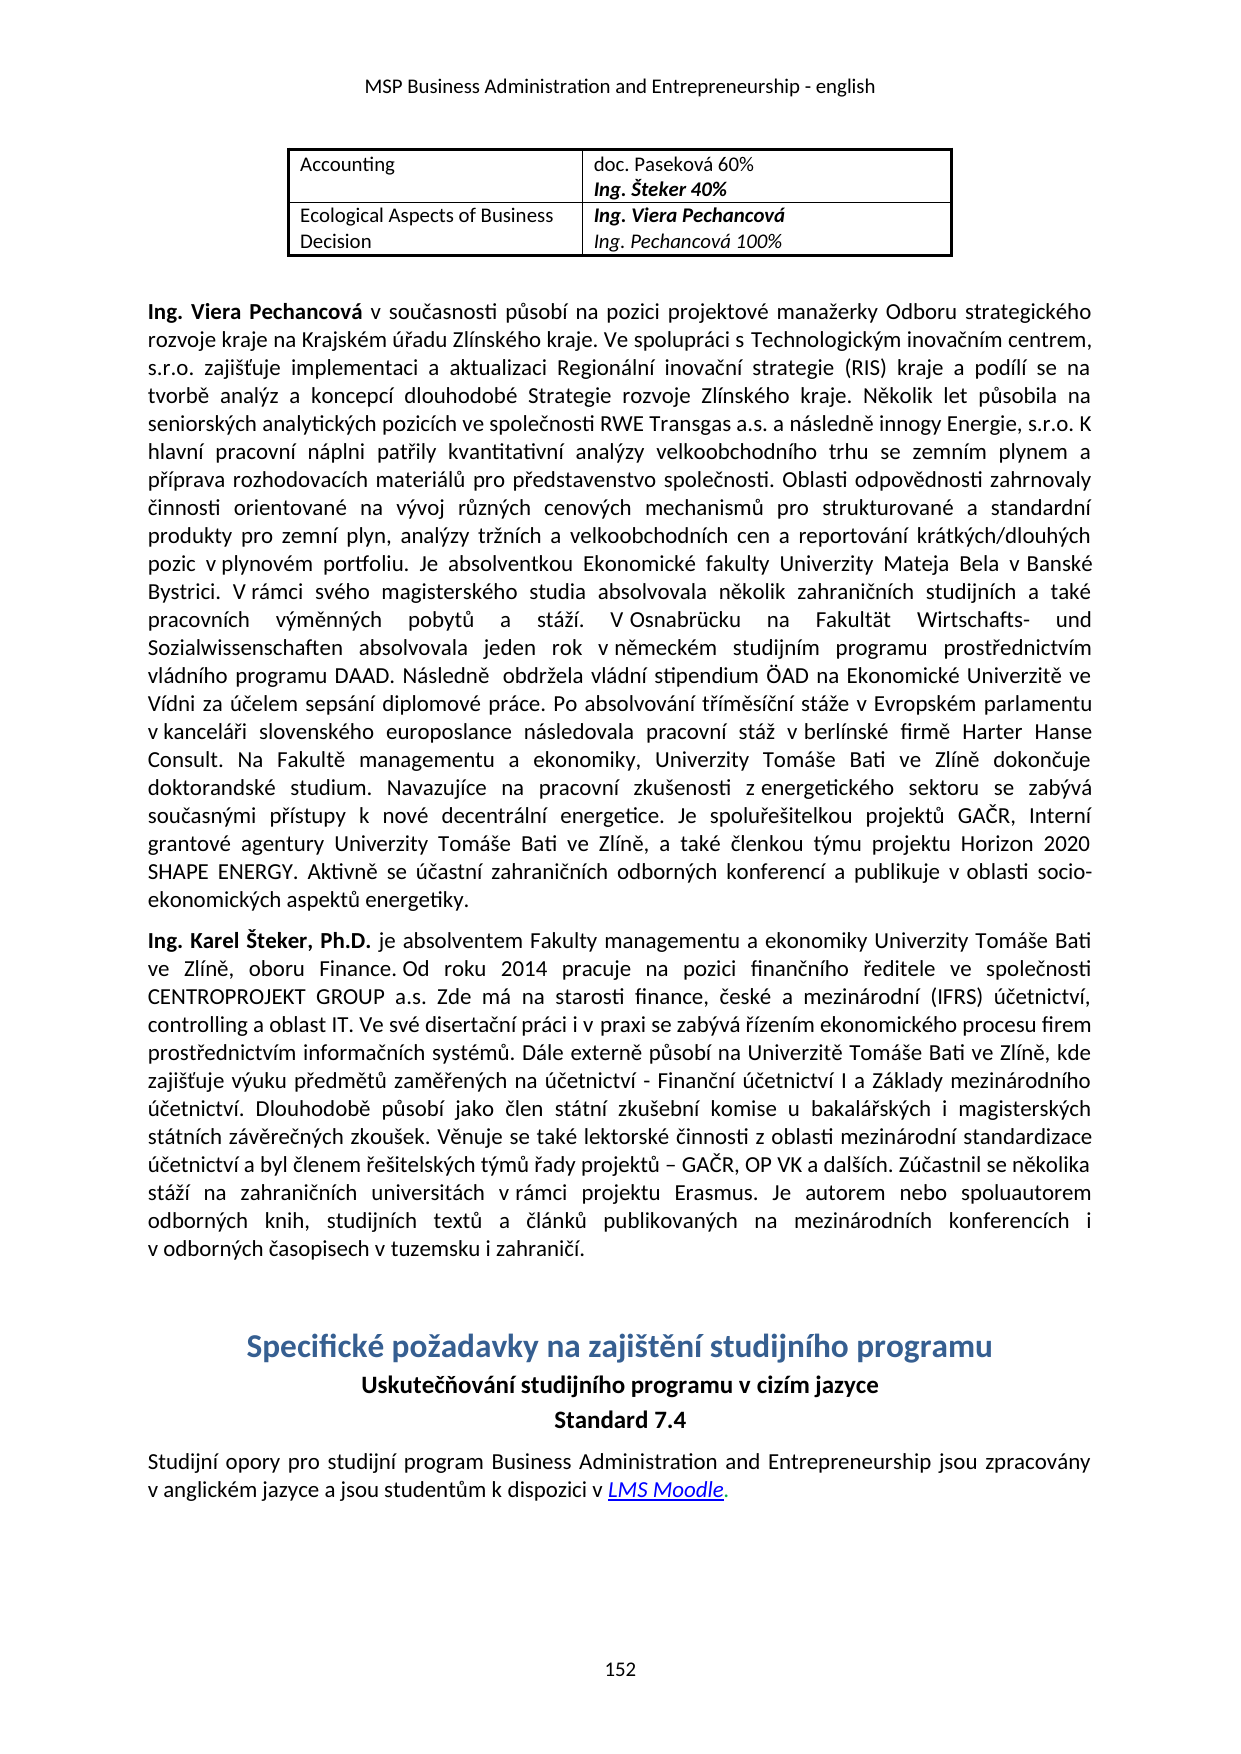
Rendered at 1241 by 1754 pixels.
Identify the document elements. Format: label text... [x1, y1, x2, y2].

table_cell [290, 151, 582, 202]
text Ing. Viera Pechancová v současnosti působí na pozici projektové manažerky Odboru strategického rozvoje kraje na Krajském úřadu Zlínského kraje. Ve spolupráci s Technologickým inovačním centrem, s.r.o. zajišťuje implementaci a aktualizaci Regionální inovační strategie (RIS) kraje a podílí se na tvorbě analýz a koncepcí dlouhodobé Strategie rozvoje Zlínského kraje. Několik let působila na seniorských analytických pozicích ve společnosti RWE Transgas a.s. a následně innogy Energie, s.r.o. K hlavní pracovní náplni patřily kvantitativní analýzy velkoobchodního trhu se zemním plynem a příprava rozhodovacích materiálů pro představenstvo společnosti. Oblasti odpovědnosti zahrnovaly činnosti orientované na vývoj různých cenových mechanismů pro strukturované a standardní produkty pro zemní plyn, analýzy tržních a velkoobchodních cen a reportování krátkých/dlouhých pozic v plynovém portfoliu. Je absolventkou Ekonomické fakulty Univerzity Mateja Bela v Banské Bystrici. V rámci svého magisterského studia absolvovala několik zahraničních studijních a také pracovních výměnných pobytů a stáží. V Osnabrücku na Fakultät Wirtschafts- und Sozialwissenschaften absolvovala jeden rok v německém studijním programu prostřednictvím vládního programu DAAD. Následně obdržela vládní stipendium ÖAD na Ekonomické Univerzitě ve Vídni za účelem sepsání diplomové práce. Po absolvování tříměsíční stáže v Evropském parlamentu v kanceláři slovenského europoslance následovala pracovní stáž v berlínské firmě Harter Hanse Consult. Na Fakultě managementu a ekonomiky, Univerzity Tomáše Bati ve Zlíně dokončuje doktorandské studium. Navazujíce na pracovní zkušenosti z energetického sektoru se zabývá současnými přístupy k nové decentrální energetice. Je spoluřešitelkou projektů GAČR, Interní grantové agentury Univerzity Tomáše Bati ve Zlíně, a také členkou týmu projektu Horizon 2020 SHAPE ENERGY. Aktivně se účastní zahraničních odborných konferencí a publikuje v oblasti socio-ekonomických aspektů energetiky. [148, 297, 1093, 913]
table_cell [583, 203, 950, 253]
text Ing. Karel Šteker, Ph.D. je absolventem Fakulty managementu a ekonomiky Univerzity Tomáše Bati ve Zlíně, oboru Finance. Od roku 2014 pracuje na pozici finančního ředitele ve společnosti CENTROPROJEKT GROUP a.s. Zde má na starosti finance, české a mezinárodní (IFRS) účetnictví, controlling a oblast IT. Ve své disertační práci i v praxi se zabývá řízením ekonomického procesu firem prostřednictvím informačních systémů. Dále externě působí na Univerzitě Tomáše Bati ve Zlíně, kde zajišťuje výuku předmětů zaměřených na účetnictví - Finanční účetnictví I a Základy mezinárodního účetnictví. Dlouhodobě působí jako člen státní zkušební komise u bakalářských i magisterských státních závěrečných zkoušek. Věnuje se také lektorské činnosti z oblasti mezinárodní standardizace účetnictví a byl členem řešitelských týmů řady projektů – GAČR, OP VK a dalších. Zúčastnil se několika stáží na zahraničních universitách v rámci projektu Erasmus. Je autorem nebo spoluautorem odborných knih, studijních textů a článků publikovaných na mezinárodních konferencích i v odborných časopisech v tuzemsku i zahraničí. [148, 926, 1093, 1262]
subtitle Standard 7.4 [148, 1404, 1093, 1435]
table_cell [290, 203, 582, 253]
subtitle Specifické požadavky na zajištění studijního programu [148, 1325, 1093, 1366]
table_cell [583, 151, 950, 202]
text Studijní opory pro studijní program Business Administration and Entrepreneurship jsou zpracovány v anglickém jazyce a jsou studentům k dispozici v LMS Moodle. [148, 1447, 1093, 1503]
subtitle Uskutečňování studijního programu v cizím jazyce [148, 1370, 1093, 1400]
